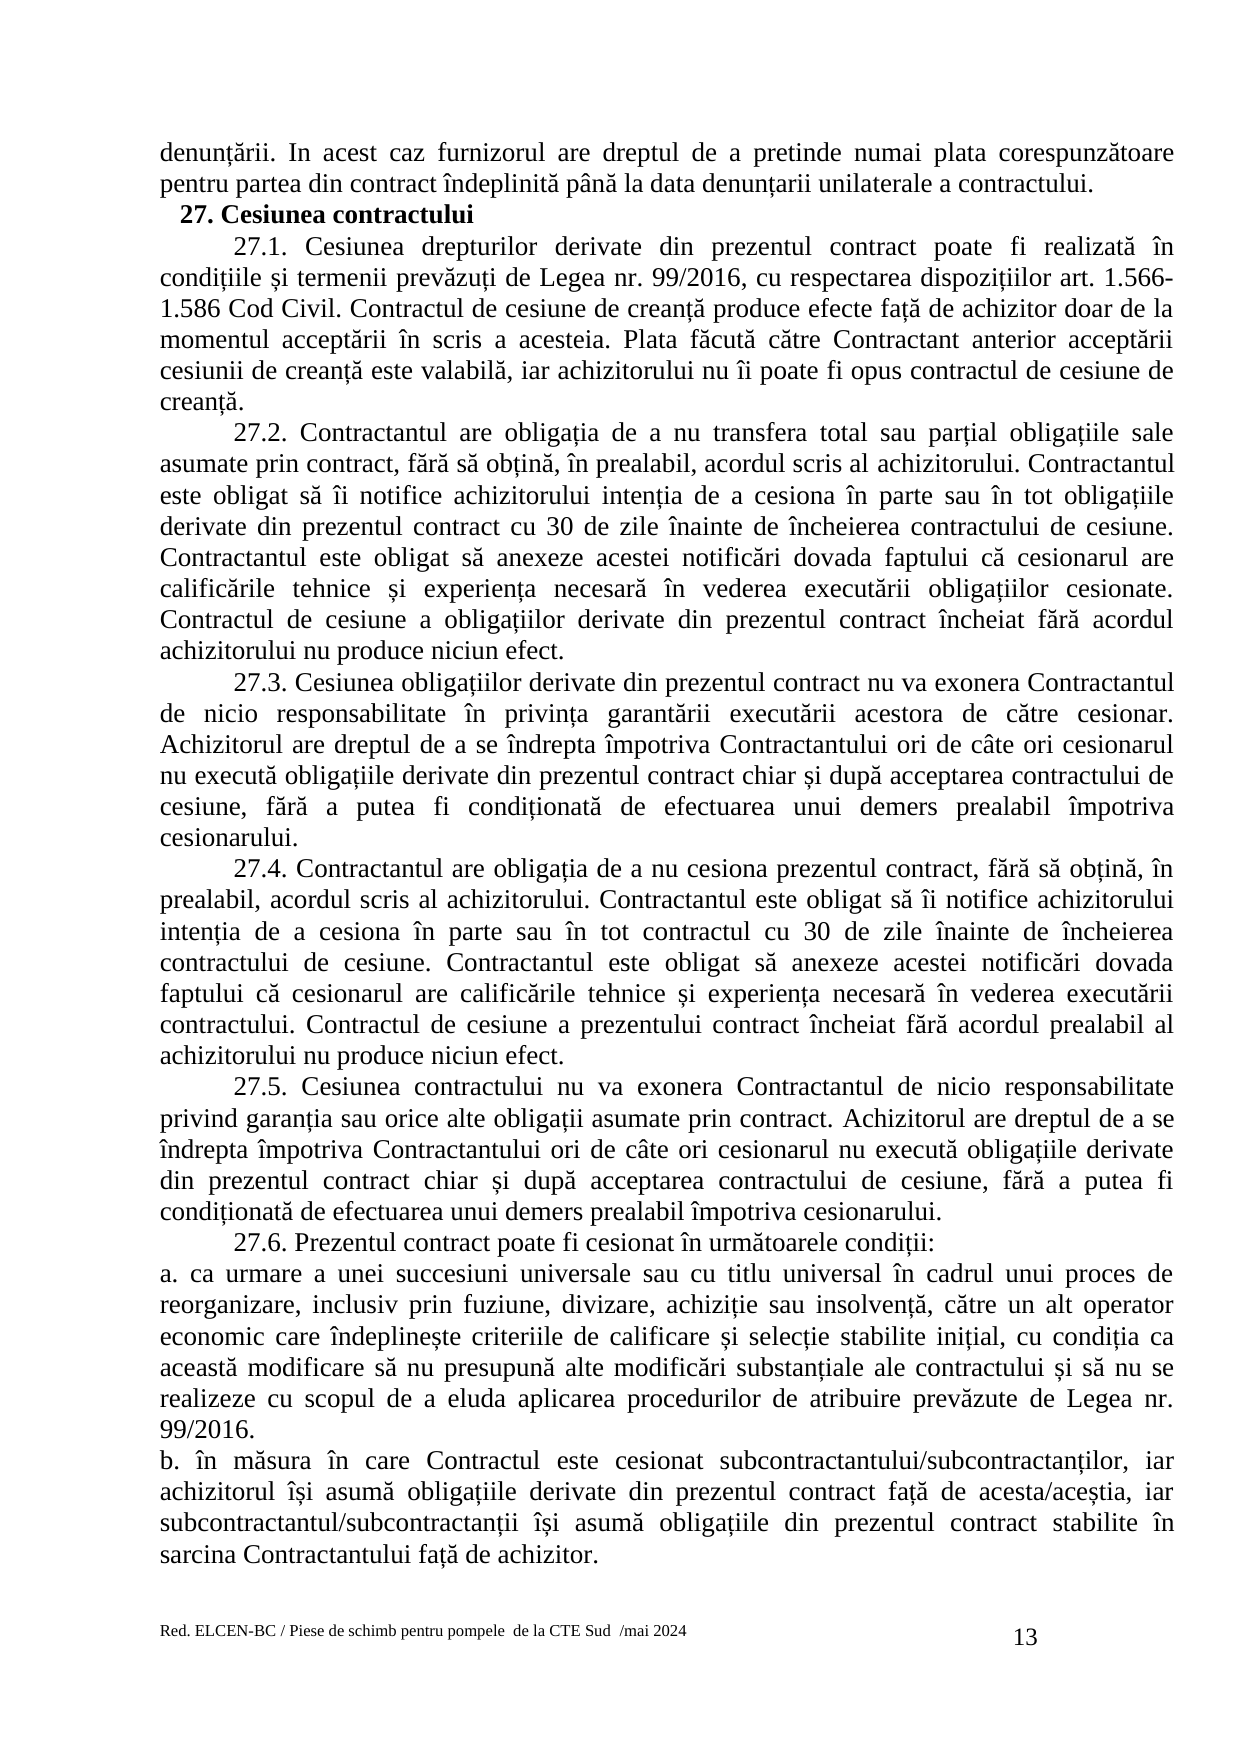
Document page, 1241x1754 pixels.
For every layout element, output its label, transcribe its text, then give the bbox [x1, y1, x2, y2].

text 27.4. Contractantul are obligația de a nu cesiona prezentul contract, fără să obțină, în prealabil, acordul scris al achizitorului. Contractantul este obligat să îi notifice achizitorului intenția de a cesiona în parte sau în tot contractul cu 30 de zile înainte de încheierea contractului de cesiune. Contractantul este obligat să anexeze acestei notificări dovada faptului că cesionarul are calificările tehnice și experiența necesară în vederea executării contractului. Contractul de cesiune a prezentului contract încheiat fără acordul prealabil al achizitorului nu produce niciun efect. [159, 852, 1175, 1071]
text 27. Cesiunea contractului [159, 198, 1175, 229]
text a. ca urmare a unei succesiuni universale sau cu titlu universal în cadrul unui proces de reorganizare, inclusiv prin fuziune, divizare, achiziție sau insolvență, către un alt operator economic care îndeplinește criteriile de calificare și selecție stabilite inițial, cu condiția ca această modificare să nu presupună alte modificări substanțiale ale contractului și să nu se realizeze cu scopul de a eluda aplicarea procedurilor de atribuire prevăzute de Legea nr. 99/2016. [159, 1257, 1175, 1444]
text 27.3. Cesiunea obligațiilor derivate din prezentul contract nu va exonera Contractantul de nicio responsabilitate în privința garantării executării acestora de către cesionar. Achizitorul are dreptul de a se îndrepta împotriva Contractantului ori de câte ori cesionarul nu execută obligațiile derivate din prezentul contract chiar și după acceptarea contractului de cesiune, fără a putea fi condiționată de efectuarea unui demers prealabil împotriva cesionarului. [159, 666, 1175, 852]
text 27.5. Cesiunea contractului nu va exonera Contractantul de nicio responsabilitate privind garanția sau orice alte obligații asumate prin contract. Achizitorul are dreptul de a se îndrepta împotriva Contractantului ori de câte ori cesionarul nu execută obligațiile derivate din prezentul contract chiar și după acceptarea contractului de cesiune, fără a putea fi condiționată de efectuarea unui demers prealabil împotriva cesionarului. [159, 1071, 1175, 1226]
text b. în măsura în care Contractul este cesionat subcontractantului/subcontractanților, iar achizitorul își asumă obligațiile derivate din prezentul contract față de acesta/aceștia, iar subcontractantul/subcontractanții își asumă obligațiile din prezentul contract stabilite în sarcina Contractantului față de achizitor. [159, 1444, 1175, 1569]
text 27.6. Prezentul contract poate fi cesionat în următoarele condiții: [159, 1226, 1175, 1257]
text 27.1. Cesiunea drepturilor derivate din prezentul contract poate fi realizată în condițiile și termenii prevăzuți de Legea nr. 99/2016, cu respectarea dispozițiilor art. 1.566-1.586 Cod Civil. Contractul de cesiune de creanță produce efecte față de achizitor doar de la momentul acceptării în scris a acesteia. Plata făcută către Contractant anterior acceptării cesiunii de creanță este valabilă, iar achizitorului nu îi poate fi opus contractul de cesiune de creanță. [159, 229, 1175, 416]
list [159, 136, 1175, 198]
text 27.2. Contractantul are obligația de a nu transfera total sau parțial obligațiile sale asumate prin contract, fără să obțină, în prealabil, acordul scris al achizitorului. Contractantul este obligat să îi notifice achizitorului intenția de a cesiona în parte sau în tot obligațiile derivate din prezentul contract cu 30 de zile înainte de încheierea contractului de cesiune. Contractantul este obligat să anexeze acestei notificări dovada faptului că cesionarul are calificările tehnice și experiența necesară în vederea executării obligațiilor cesionate. Contractul de cesiune a obligațiilor derivate din prezentul contract încheiat fără acordul achizitorului nu produce niciun efect. [159, 416, 1175, 666]
